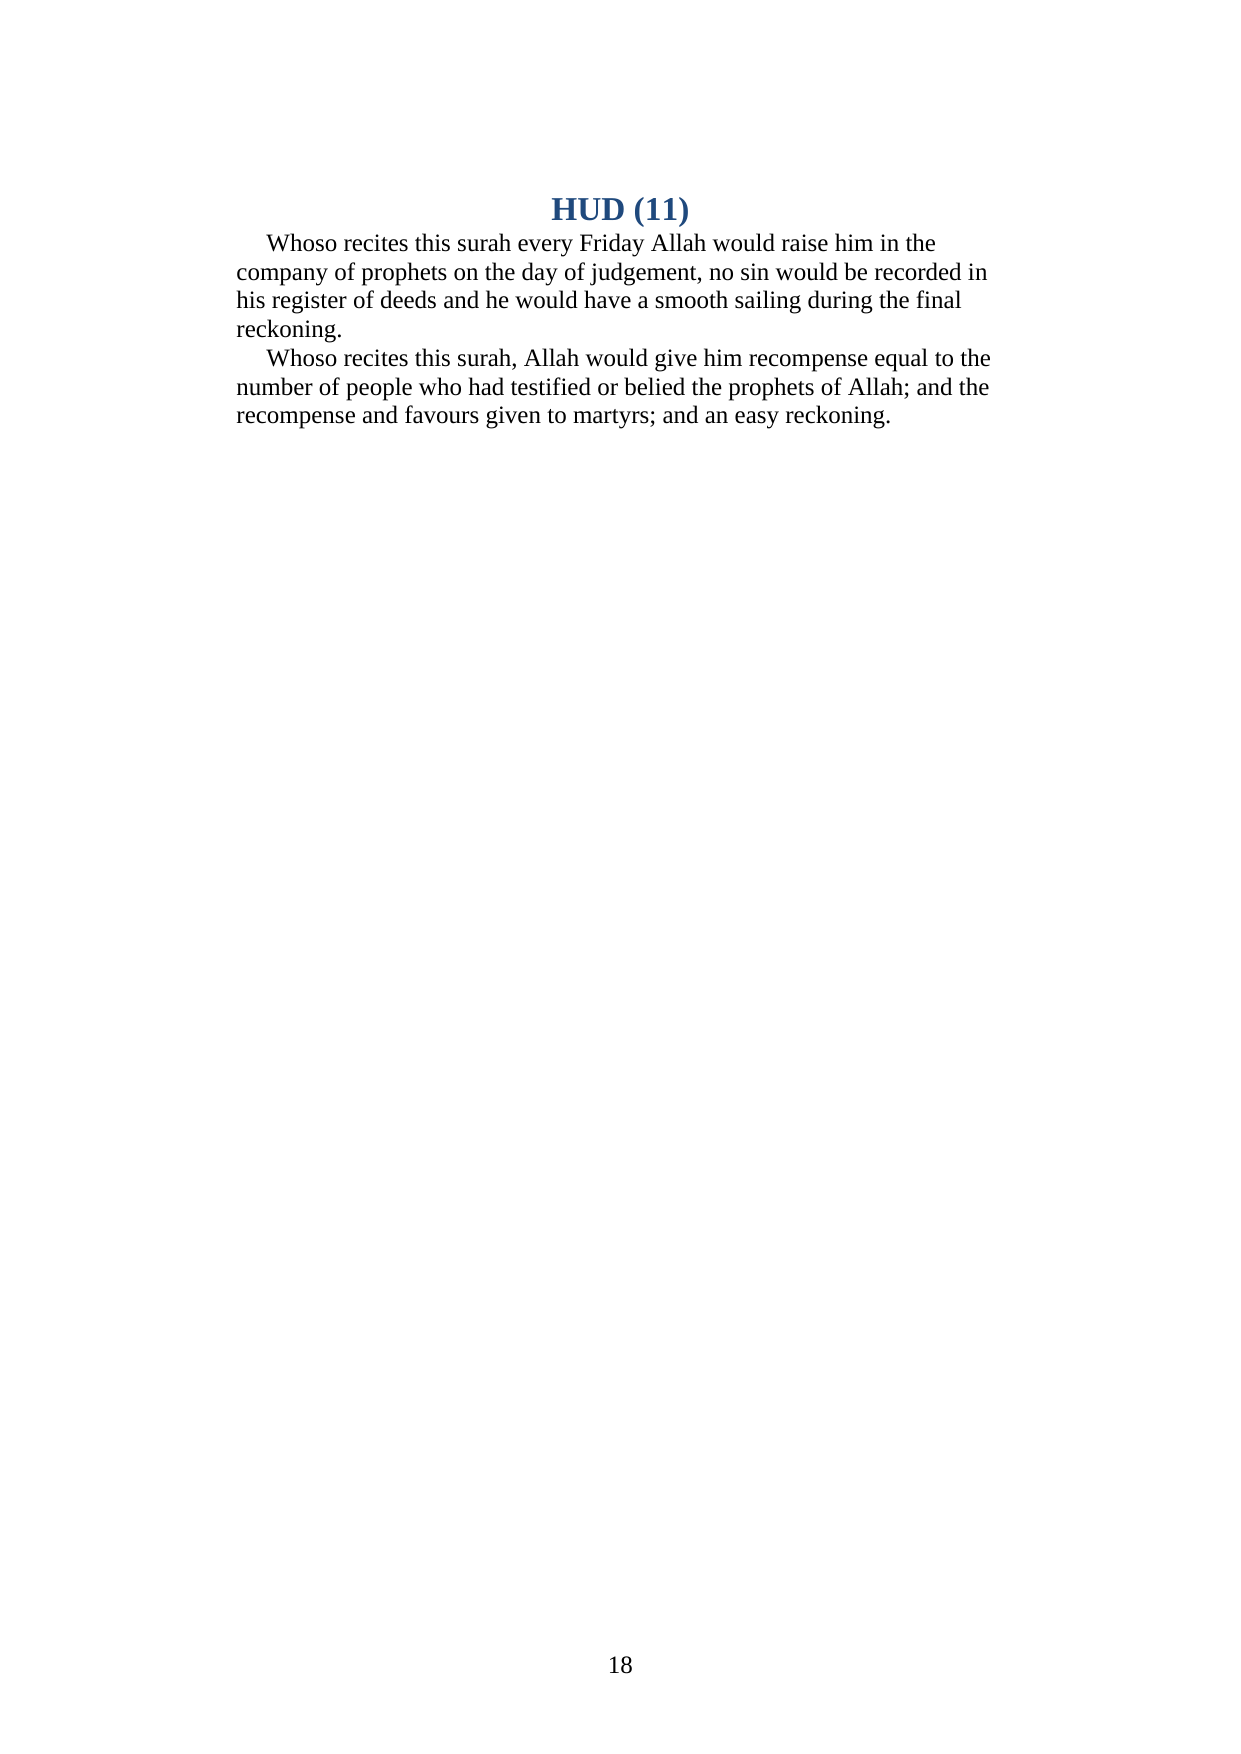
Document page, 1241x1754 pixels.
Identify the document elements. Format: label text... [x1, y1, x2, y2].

text Whoso recites this surah, Allah would give him recompense equal to the number of people who had testified or belied the prophets of Allah; and the recompense and favours given to martyrs; and an easy reckoning. [236, 343, 1004, 429]
subtitle HUD (11) [236, 190, 1004, 228]
text Whoso recites this surah every Friday Allah would raise him in the company of prophets on the day of judgement, no sin would be recorded in his register of deeds and he would have a smooth sailing during the final reckoning. [236, 228, 1004, 343]
